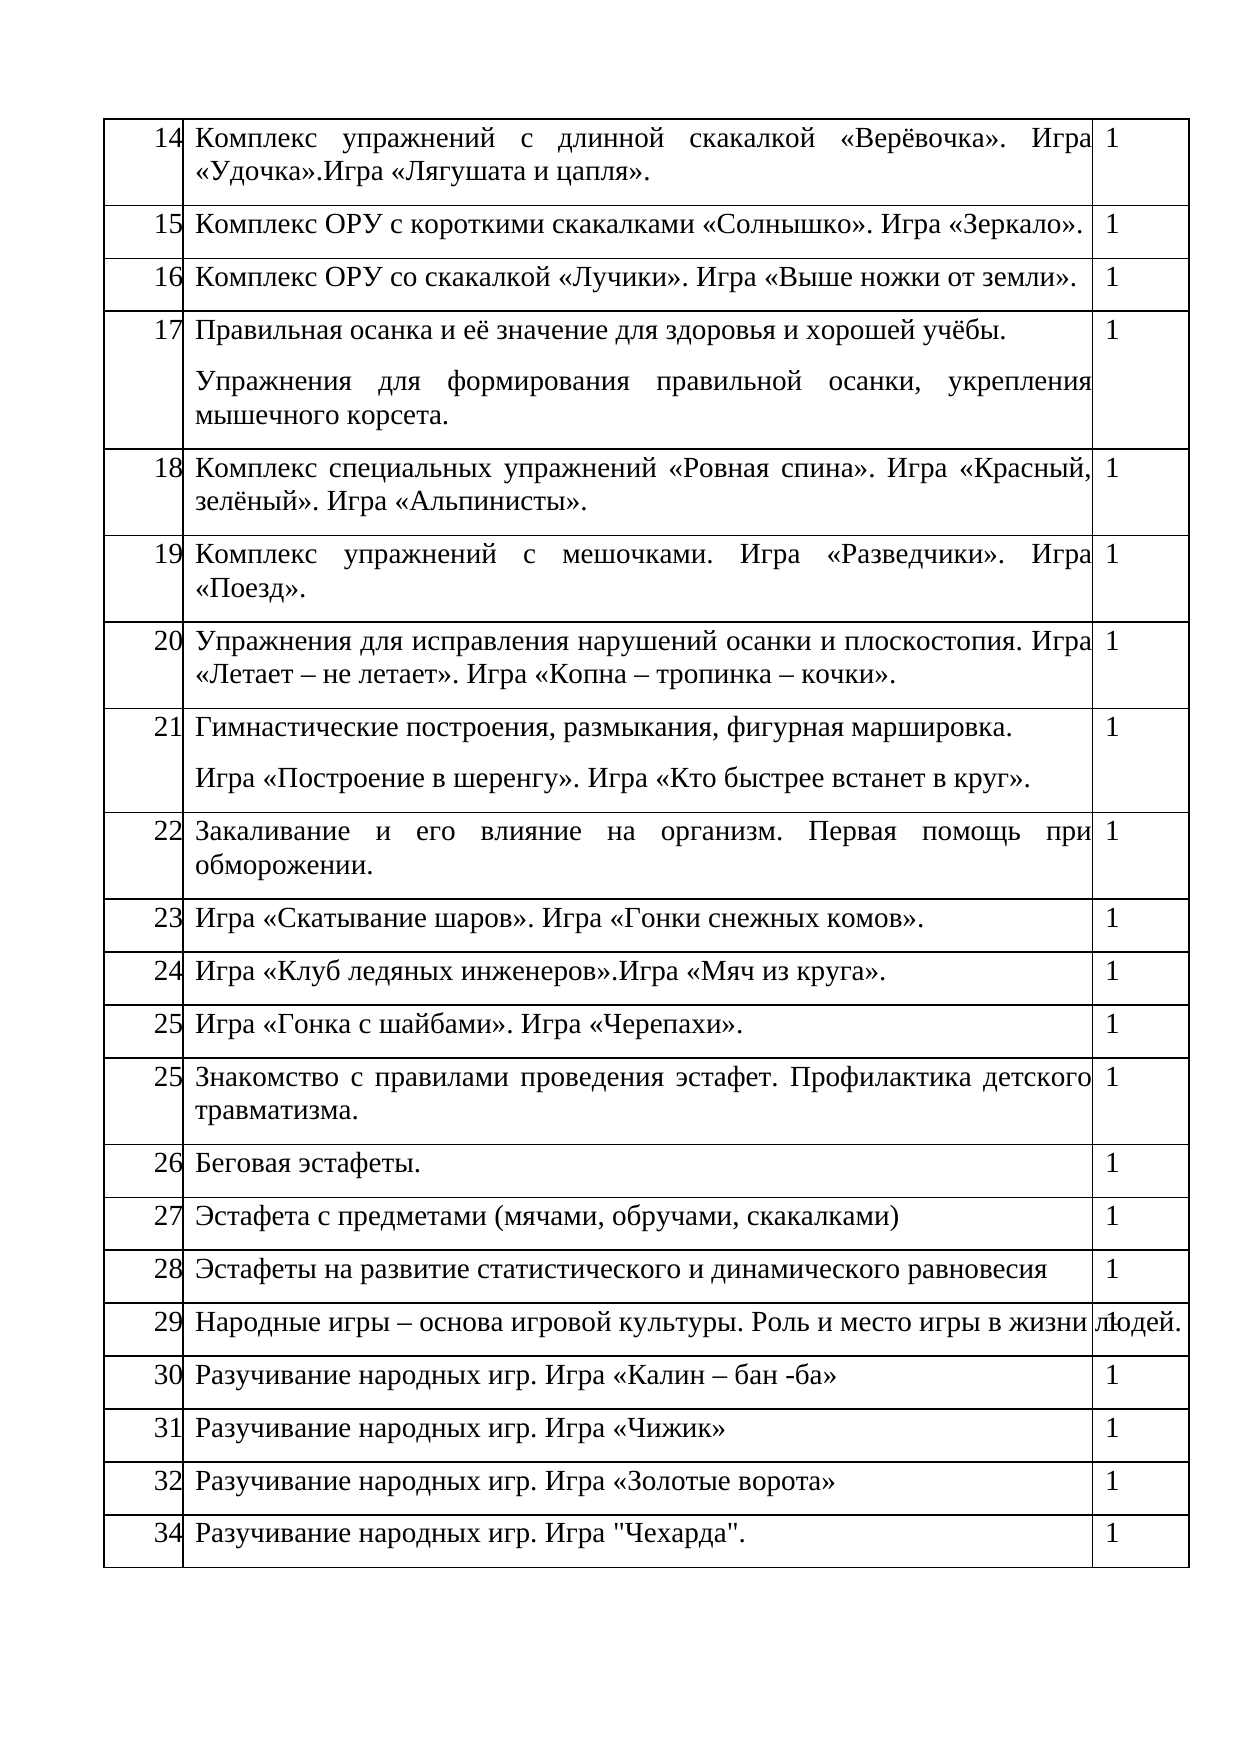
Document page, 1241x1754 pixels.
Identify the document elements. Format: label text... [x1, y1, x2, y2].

table_cell Знакомство с правилами проведения эстафет. Профилактика детского травматизма. [184, 1059, 1092, 1143]
table_cell 1 [1093, 623, 1188, 708]
table_cell 1 [1093, 120, 1188, 204]
table_cell Разучивание народных игр. Игра "Чехарда". [184, 1516, 1092, 1567]
table_cell 1 [1093, 312, 1188, 448]
table_cell Комплекс упражнений с мешочками. Игра «Разведчики». Игра «Поезд». [184, 536, 1092, 621]
table_cell Игра «Гонка с шайбами». Игра «Черепахи». [184, 1006, 1092, 1057]
table_cell Закаливание и его влияние на организм. Первая помощь при обморожении. [184, 813, 1092, 898]
table_cell 1 [1093, 536, 1188, 621]
table_cell 1 [1093, 1145, 1188, 1196]
table_cell 17 [105, 312, 182, 448]
table_cell Комплекс специальных упражнений «Ровная спина». Игра «Красный, зелёный». Игра «Альпинисты». [184, 450, 1092, 535]
table_cell 27 [105, 1198, 182, 1249]
table_cell 26 [105, 1145, 182, 1196]
table_cell 19 [105, 536, 182, 621]
table_cell 1 [1093, 1463, 1188, 1514]
table_cell Комплекс упражнений с длинной скакалкой «Верёвочка». Игра «Удочка».Игра «Лягушата и цапля». [184, 120, 1092, 204]
table_cell 20 [105, 623, 182, 708]
table_cell 1 [1093, 1198, 1188, 1249]
table_cell Игра «Скатывание шаров». Игра «Гонки снежных комов». [184, 900, 1092, 951]
table_cell 18 [105, 450, 182, 535]
table_cell Упражнения для исправления нарушений осанки и плоскостопия. Игра «Летает – не летает». Игра «Копна – тропинка – кочки». [184, 623, 1092, 708]
table_cell 1 [1093, 1304, 1188, 1355]
table_cell 1 [1093, 1516, 1188, 1567]
table_cell 1 [1093, 953, 1188, 1004]
table_cell 30 [105, 1357, 182, 1408]
table_cell 25 [105, 1059, 182, 1143]
table_cell 1 [1093, 206, 1188, 257]
table_cell 31 [105, 1410, 182, 1461]
table_cell 1 [1093, 1059, 1188, 1143]
table_cell Комплекс ОРУ с короткими скакалками «Солнышко». Игра «Зеркало». [184, 206, 1092, 257]
table_cell 1 [1093, 1357, 1188, 1408]
table_cell Правильная осанка и её значение для здоровья и хорошей учёбы. Упражнения для формирования правильной осанки, укрепления мышечного корсета. [184, 312, 1092, 448]
table_cell Разучивание народных игр. Игра «Чижик» [184, 1410, 1092, 1461]
table_cell 28 [105, 1251, 182, 1302]
table_cell Разучивание народных игр. Игра «Калин – бан -ба» [184, 1357, 1092, 1408]
table_cell 21 [105, 709, 182, 812]
table_cell Эстафеты на развитие статистического и динамического равновесия [184, 1251, 1092, 1302]
table_cell Беговая эстафеты. [184, 1145, 1092, 1196]
table_cell Народные игры – основа игровой культуры. Роль и место игры в жизни людей. [184, 1304, 1092, 1355]
table_cell Гимнастические построения, размыкания, фигурная маршировка. Игра «Построение в шеренгу». Игра «Кто быстрее встанет в круг». [184, 709, 1092, 812]
table_cell 16 [105, 259, 182, 310]
table_cell 22 [105, 813, 182, 898]
table_cell 23 [105, 900, 182, 951]
table_cell 34 [105, 1516, 182, 1567]
table_cell 1 [1093, 813, 1188, 898]
table_cell Комплекс ОРУ со скакалкой «Лучики». Игра «Выше ножки от земли». [184, 259, 1092, 310]
table_cell 1 [1093, 450, 1188, 535]
table_cell 29 [105, 1304, 182, 1355]
table_cell 1 [1093, 709, 1188, 812]
table_cell 14 [105, 120, 182, 204]
table_cell 24 [105, 953, 182, 1004]
table_cell 1 [1093, 259, 1188, 310]
table_cell Игра «Клуб ледяных инженеров».Игра «Мяч из круга». [184, 953, 1092, 1004]
table_cell 1 [1093, 1251, 1188, 1302]
table_cell 1 [1093, 1006, 1188, 1057]
table_cell 1 [1093, 1410, 1188, 1461]
table_cell Разучивание народных игр. Игра «Золотые ворота» [184, 1463, 1092, 1514]
table_cell 25 [105, 1006, 182, 1057]
table_cell 1 [1093, 900, 1188, 951]
table_cell 15 [105, 206, 182, 257]
table_cell Эстафета с предметами (мячами, обручами, скакалками) [184, 1198, 1092, 1249]
table_cell 32 [105, 1463, 182, 1514]
